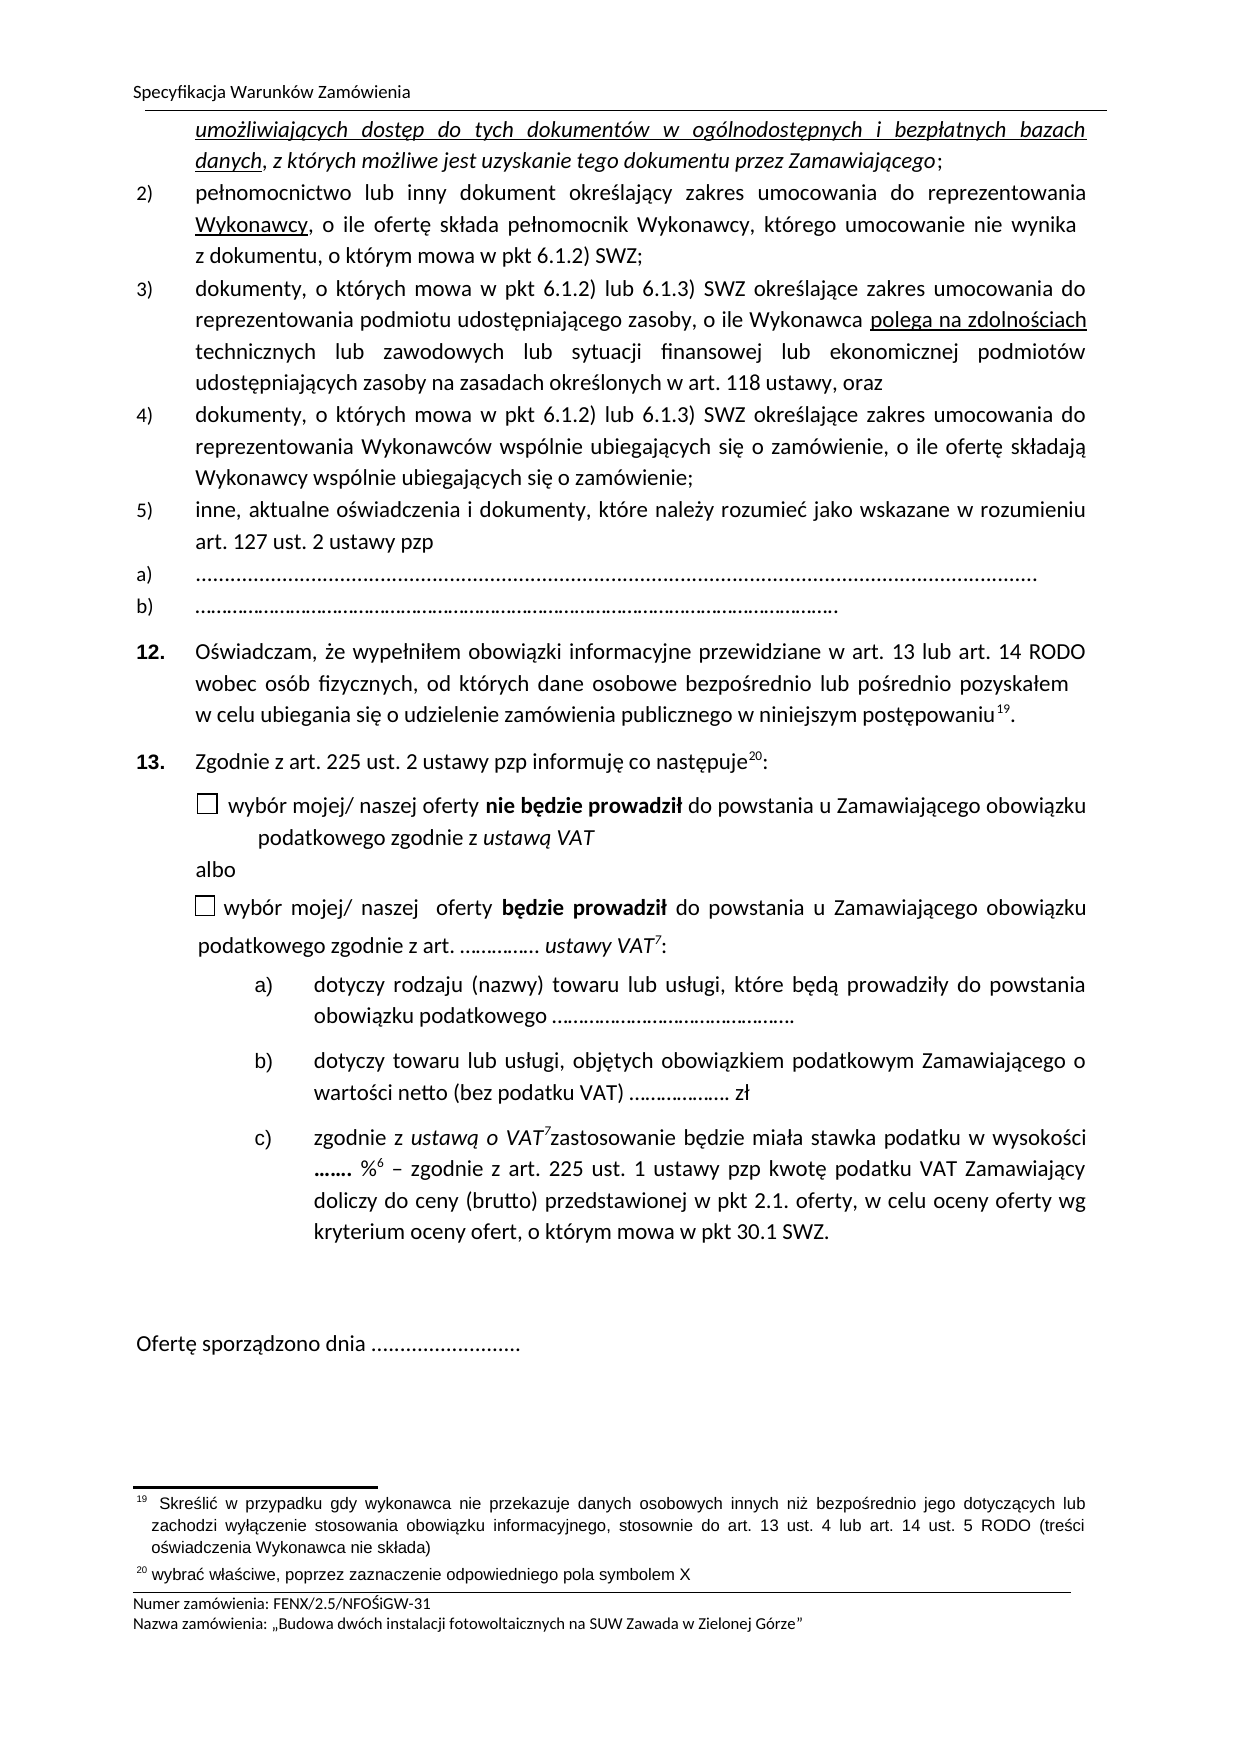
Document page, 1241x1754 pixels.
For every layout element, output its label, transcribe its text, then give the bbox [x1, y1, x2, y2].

list ………………………………………………………………………………………………………….. [136, 591, 1087, 619]
text Ofertę sporządzono dnia .......................... [136, 1329, 1087, 1357]
list Oświadczam, że wypełniłem obowiązki informacyjne przewidziane w art. 13 lub art. 14 RODO wobec osób fizycznych, od których dane osobowe bezpośrednio lub pośrednio pozyskałem w celu ubiegania się o udzielenie zamówienia publicznego w niniejszym postępowaniu. [136, 637, 1087, 728]
list pełnomocnictwo lub inny dokument określający zakres umocowania do reprezentowania Wykonawcy, o ile ofertę składa pełnomocnik Wykonawcy, którego umocowanie nie wynika z dokumentu, o którym mowa w pkt 6.1.2) SWZ; [136, 178, 1087, 269]
list dotyczy rodzaju (nazwy) towaru lub usługi, które będą prowadziły do powstania obowiązku podatkowego ………………………………………. [254, 970, 1087, 1029]
text wybór mojej/ naszej oferty będzie prowadził do powstania u Zamawiającego obowiązku podatkowego zgodnie z art. …………… ustawy VAT7: [195, 893, 1087, 959]
list inne, aktualne oświadczenia i dokumenty, które należy rozumieć jako wskazane w rozumieniu art. 127 ust. 2 ustawy pzp [136, 496, 1087, 555]
list dokumenty, o których mowa w pkt 6.1.2) lub 6.1.3) SWZ określające zakres umocowania do reprezentowania podmiotu udostępniającego zasoby, o ile Wykonawca polega na zdolnościach technicznych lub zawodowych lub sytuacji finansowej lub ekonomicznej podmiotów udostępniających zasoby na zasadach określonych w art. 118 ustawy, oraz [136, 274, 1087, 396]
list Zgodnie z art. 225 ust. 2 ustawy pzp informuję co następuje: [136, 747, 1087, 775]
list zgodnie z ustawą o VAT7zastosowanie będzie miała stawka podatku w wysokości ……. %6 – zgodnie z art. 225 ust. 1 ustawy pzp kwotę podatku VAT Zamawiający doliczy do ceny (brutto) przedstawionej w pkt 2.1. oferty, w celu oceny oferty wg kryterium oceny ofert, o którym mowa w pkt 30.1 SWZ. [254, 1123, 1087, 1246]
list dotyczy towaru lub usługi, objętych obowiązkiem podatkowym Zamawiającego o wartości netto (bez podatku VAT) ………………. zł [254, 1046, 1087, 1106]
list .................................................................................................................................................. [136, 559, 1087, 587]
text albo [195, 855, 1087, 883]
list dokumenty, o których mowa w pkt 6.1.2) lub 6.1.3) SWZ określające zakres umocowania do reprezentowania Wykonawców wspólnie ubiegających się o zamówienie, o ile ofertę składają Wykonawcy wspólnie ubiegających się o zamówienie; [136, 400, 1087, 492]
text wybór mojej/ naszej oferty nie będzie prowadził do powstania u Zamawiającego obowiązku podatkowego zgodnie z ustawą VAT [198, 791, 1087, 851]
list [136, 105, 1087, 174]
